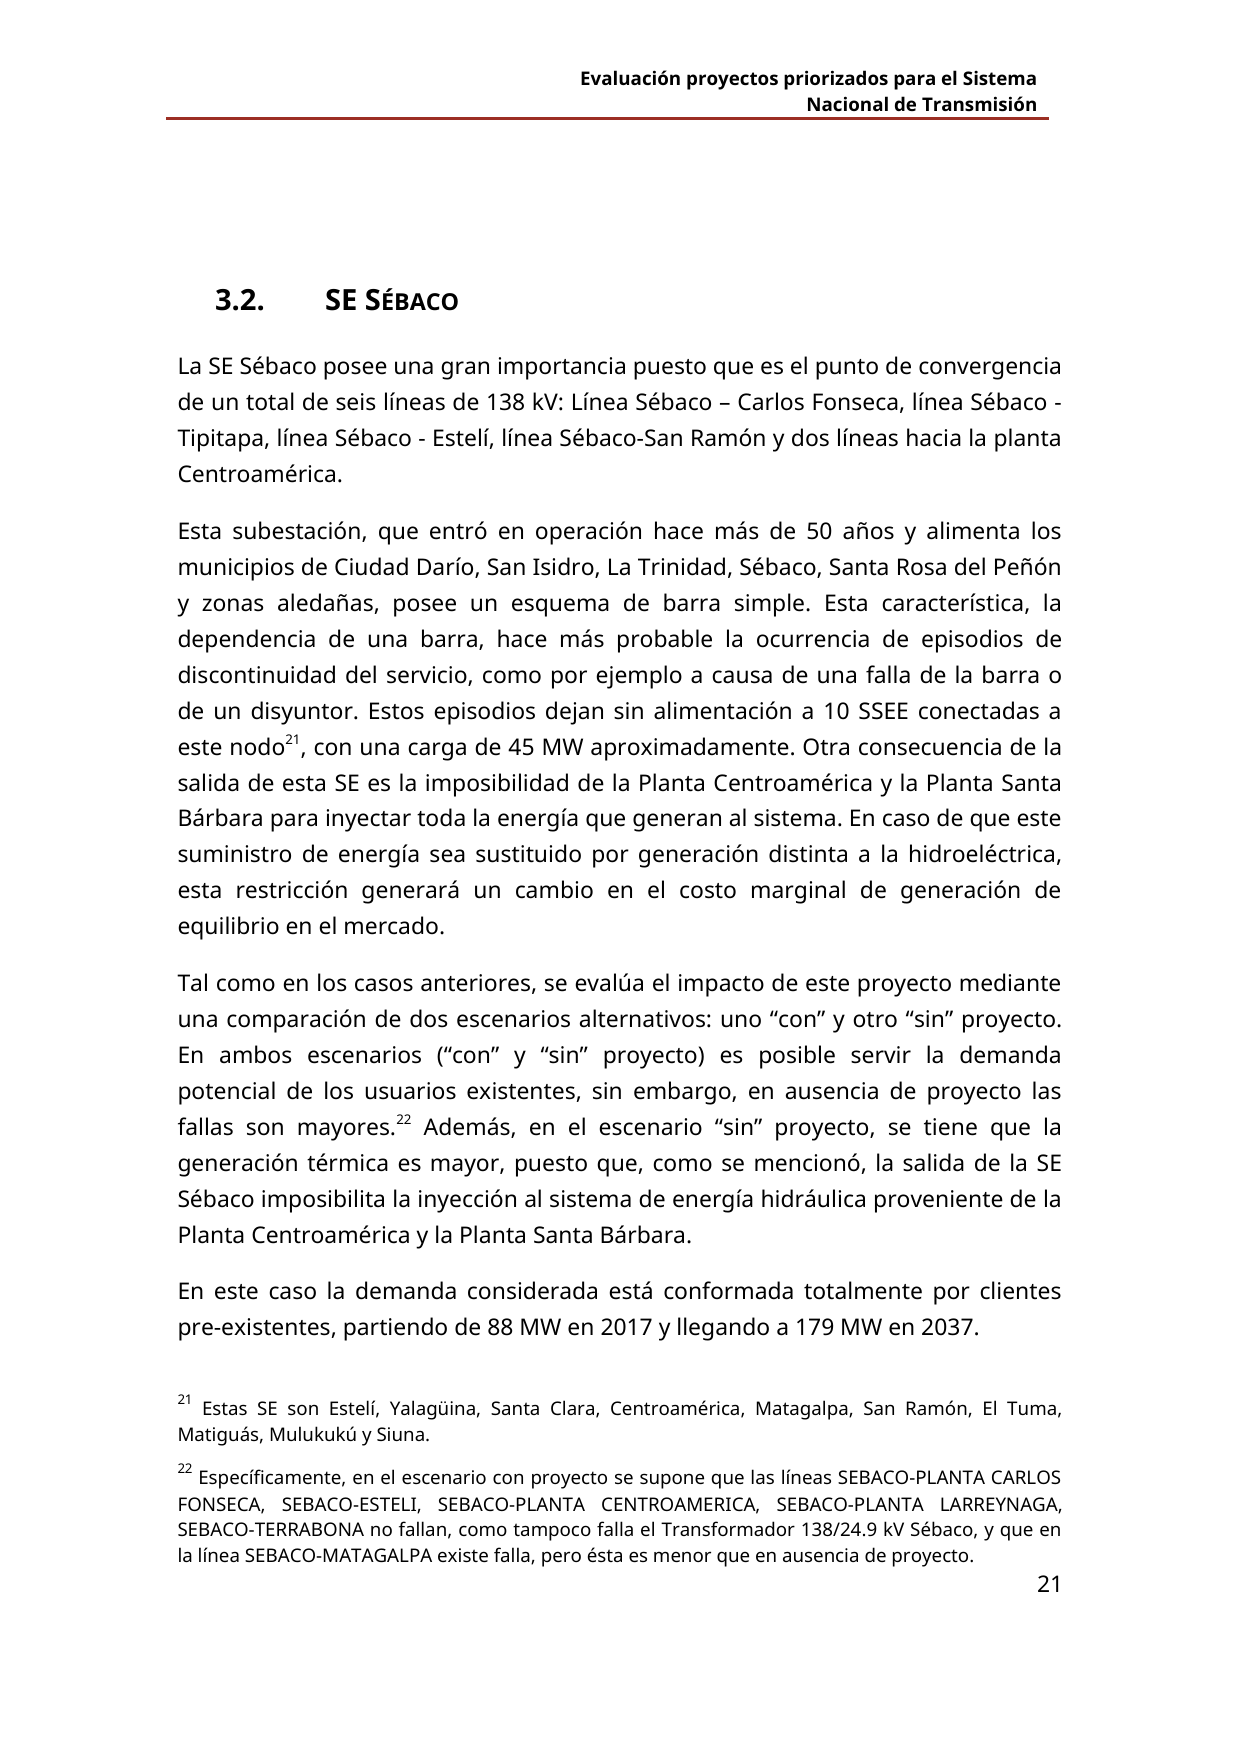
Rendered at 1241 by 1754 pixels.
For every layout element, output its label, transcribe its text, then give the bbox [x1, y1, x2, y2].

subtitle SE Sébaco [215, 280, 1063, 319]
text Tal como en los casos anteriores, se evalúa el impacto de este proyecto mediante una comparación de dos escenarios alternativos: uno “con” y otro “sin” proyecto. En ambos escenarios (“con” y “sin” proyecto) es posible servir la demanda potencial de los usuarios existentes, sin embargo, en ausencia de proyecto las fallas son mayores. Además, en el escenario “sin” proyecto, se tiene que la generación térmica es mayor, puesto que, como se mencionó, la salida de la SE Sébaco imposibilita la inyección al sistema de energía hidráulica proveniente de la Planta Centroamérica y la Planta Santa Bárbara. [177, 967, 1063, 1250]
text La SE Sébaco posee una gran importancia puesto que es el punto de convergencia de un total de seis líneas de 138 kV: Línea Sébaco – Carlos Fonseca, línea Sébaco - Tipitapa, línea Sébaco - Estelí, línea Sébaco-San Ramón y dos líneas hacia la planta Centroamérica. [177, 350, 1063, 489]
text Esta subestación, que entró en operación hace más de 50 años y alimenta los municipios de Ciudad Darío, San Isidro, La Trinidad, Sébaco, Santa Rosa del Peñón y zonas aledañas, posee un esquema de barra simple. Esta característica, la dependencia de una barra, hace más probable la ocurrencia de episodios de discontinuidad del servicio, como por ejemplo a causa de una falla de la barra o de un disyuntor. Estos episodios dejan sin alimentación a 10 SSEE conectadas a este nodo, con una carga de 45 MW aproximadamente. Otra consecuencia de la salida de esta SE es la imposibilidad de la Planta Centroamérica y la Planta Santa Bárbara para inyectar toda la energía que generan al sistema. En caso de que este suministro de energía sea sustituido por generación distinta a la hidroeléctrica, esta restricción generará un cambio en el costo marginal de generación de equilibrio en el mercado. [177, 515, 1063, 941]
text En este caso la demanda considerada está conformada totalmente por clientes pre-existentes, partiendo de 88 MW en 2017 y llegando a 179 MW en 2037. [177, 1275, 1063, 1342]
